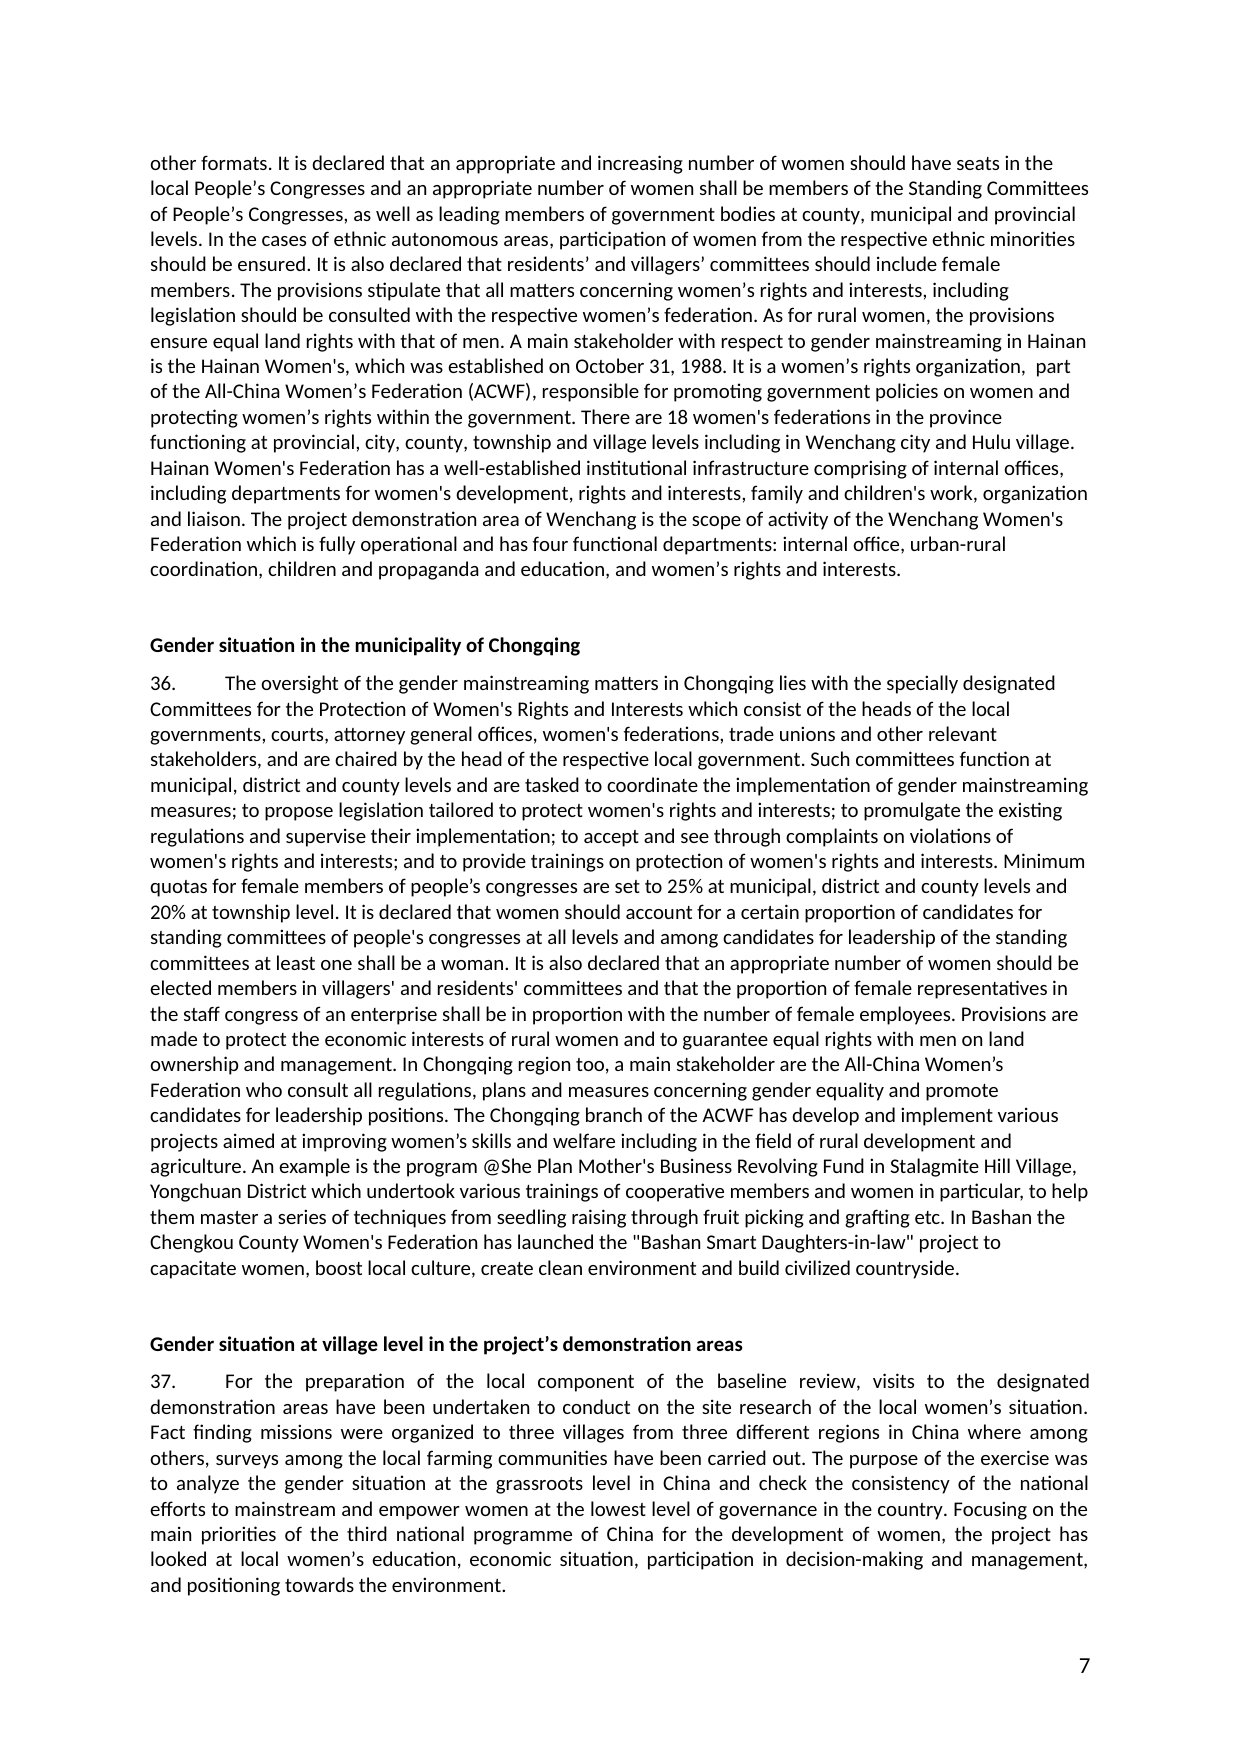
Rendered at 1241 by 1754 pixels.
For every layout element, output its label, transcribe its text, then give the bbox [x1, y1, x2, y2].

list For the preparation of the local component of the baseline review, visits to the designated demonstration areas have been undertaken to conduct on the site research of the local women’s situation. Fact finding missions were organized to three villages from three different regions in China where among others, surveys among the local farming communities have been carried out. The purpose of the exercise was to analyze the gender situation at the grassroots level in China and check the consistency of the national efforts to mainstream and empower women at the lowest level of governance in the country. Focusing on the main priorities of the third national programme of China for the development of women, the project has looked at local women’s education, economic situation, participation in decision-making and management, and positioning towards the environment. [150, 1369, 1090, 1597]
list Gender situation in the municipality of Chongqing [150, 632, 1090, 658]
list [150, 150, 1090, 582]
text Gender situation at village level in the project’s demonstration areas [150, 1331, 1090, 1356]
list The oversight of the gender mainstreaming matters in Chongqing lies with the specially designated Committees for the Protection of Women's Rights and Interests which consist of the heads of the local governments, courts, attorney general offices, women's federations, trade unions and other relevant stakeholders, and are chaired by the head of the respective local government. Such committees function at municipal, district and county levels and are tasked to coordinate the implementation of gender mainstreaming measures; to propose legislation tailored to protect women's rights and interests; to promulgate the existing regulations and supervise their implementation; to accept and see through complaints on violations of women's rights and interests; and to provide trainings on protection of women's rights and interests. Minimum quotas for female members of people’s congresses are set to 25% at municipal, district and county levels and 20% at township level. It is declared that women should account for a certain proportion of candidates for standing committees of people's congresses at all levels and among candidates for leadership of the standing committees at least one shall be a woman. It is also declared that an appropriate number of women should be elected members in villagers' and residents' committees and that the proportion of female representatives in the staff congress of an enterprise shall be in proportion with the number of female employees. Provisions are made to protect the economic interests of rural women and to guarantee equal rights with men on land ownership and management. In Chongqing region too, a main stakeholder are the All-China Women’s Federation who consult all regulations, plans and measures concerning gender equality and promote candidates for leadership positions. The Chongqing branch of the ACWF has develop and implement various projects aimed at improving women’s skills and welfare including in the field of rural development and agriculture. An example is the program @She Plan Mother's Business Revolving Fund in Stalagmite Hill Village, Yongchuan District which undertook various trainings of cooperative members and women in particular, to help them master a series of techniques from seedling raising through fruit picking and grafting etc. In Bashan the Chengkou County Women's Federation has launched the "Bashan Smart Daughters-in-law" project to capacitate women, boost local culture, create clean environment and build civilized countryside. [150, 670, 1090, 1280]
